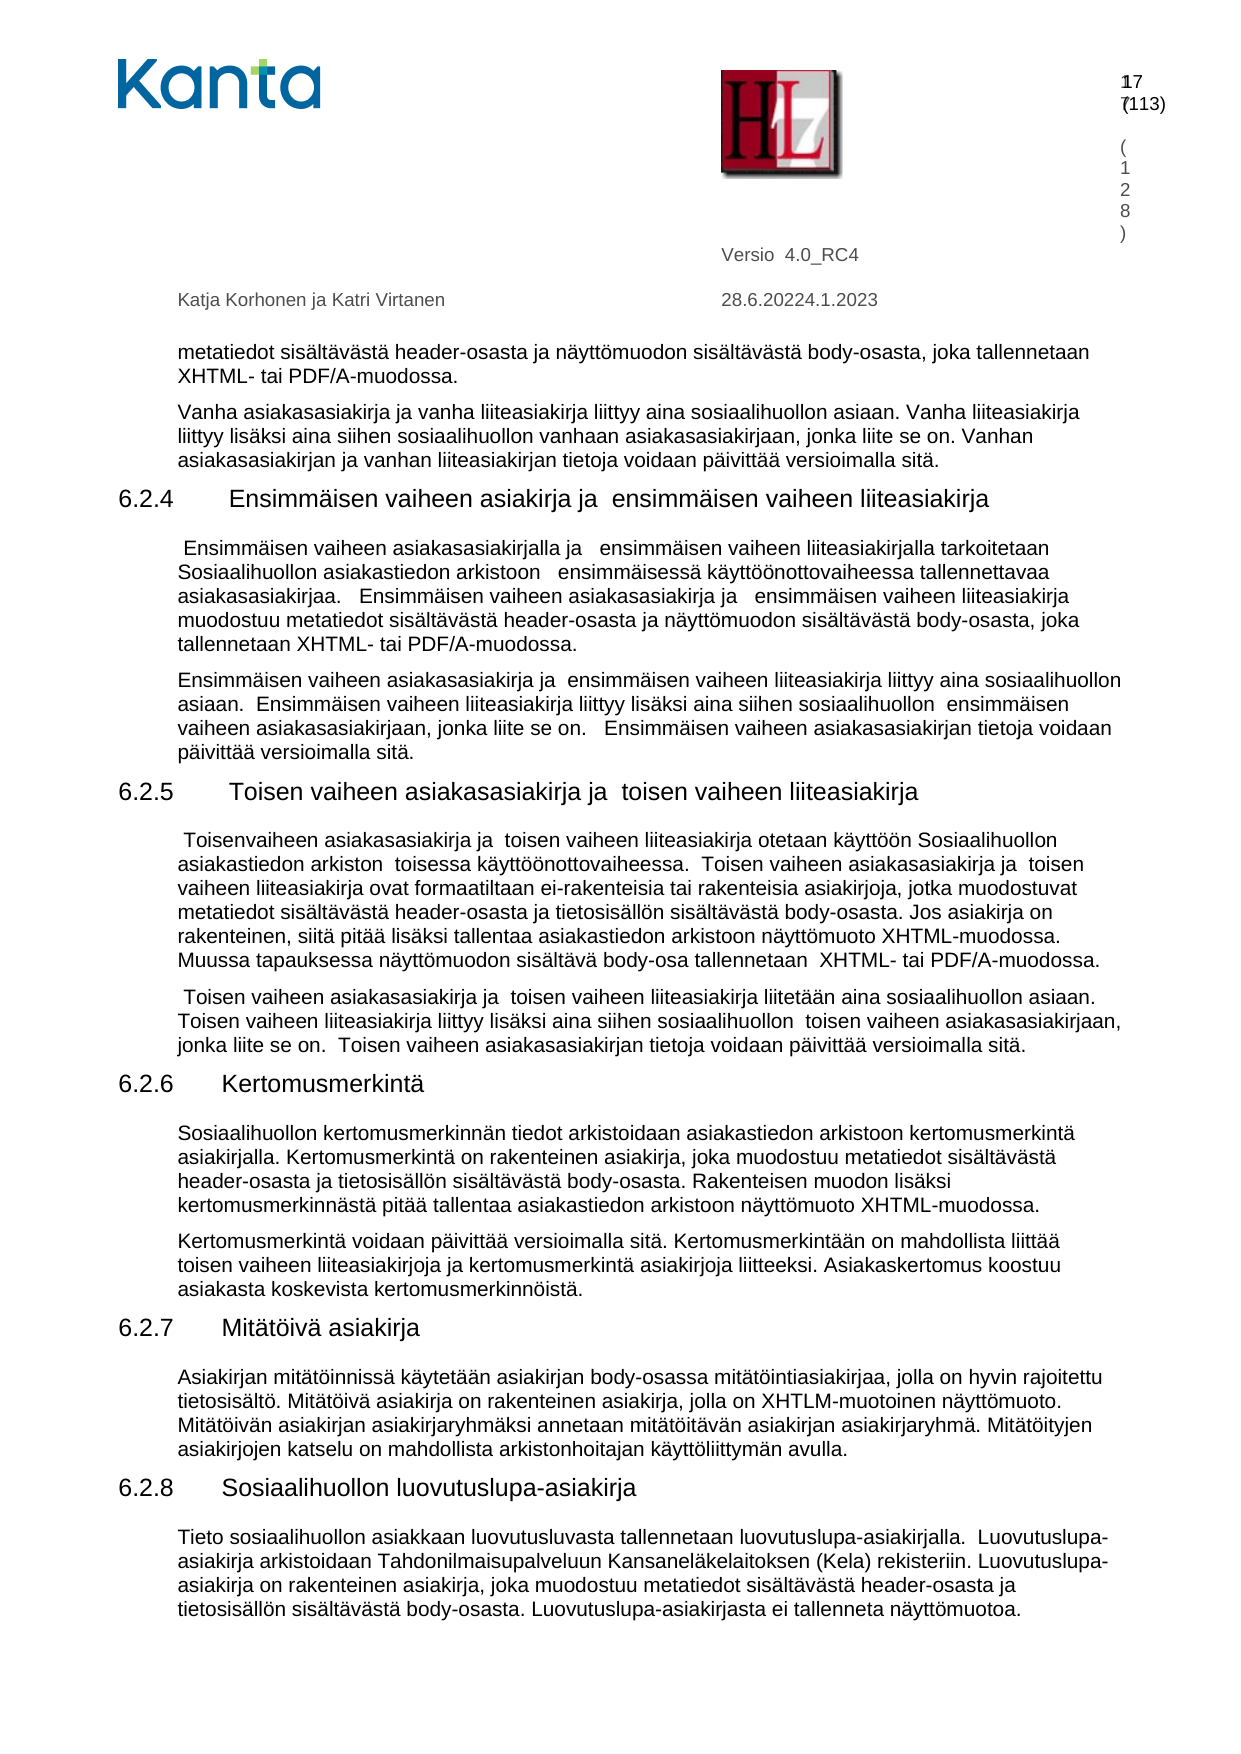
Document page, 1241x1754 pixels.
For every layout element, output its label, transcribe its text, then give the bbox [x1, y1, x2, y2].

text Kertomusmerkintä voidaan päivittää versioimalla sitä. Kertomusmerkintään on mahdollista liittää toisen vaiheen liiteasiakirjoja ja kertomusmerkintä asiakirjoja liitteeksi. Asiakaskertomus koostuu asiakasta koskevista kertomusmerkinnöistä. [177, 1229, 1122, 1301]
text Ensimmäisen vaiheen asiakasasiakirja ja ensimmäisen vaiheen liiteasiakirja liittyy aina sosiaalihuollon asiaan. Ensimmäisen vaiheen liiteasiakirja liittyy lisäksi aina siihen sosiaalihuollon ensimmäisen vaiheen asiakasasiakirjaan, jonka liite se on. Ensimmäisen vaiheen asiakasasiakirjan tietoja voidaan päivittää versioimalla sitä. [177, 668, 1122, 764]
picture [118, 59, 321, 109]
subtitle Sosiaalihuollon luovutuslupa-asiakirja [118, 1473, 1122, 1502]
subtitle Mitätöivä asiakirja [118, 1313, 1122, 1342]
text Toisen vaiheen asiakasasiakirja ja toisen vaiheen liiteasiakirja liitetään aina sosiaalihuollon asiaan. Toisen vaiheen liiteasiakirja liittyy lisäksi aina siihen sosiaalihuollon toisen vaiheen asiakasasiakirjaan, jonka liite se on. Toisen vaiheen asiakasasiakirjan tietoja voidaan päivittää versioimalla sitä. [177, 984, 1122, 1056]
subtitle Kertomusmerkintä [118, 1069, 1122, 1098]
text Toisenvaiheen asiakasasiakirja ja toisen vaiheen liiteasiakirja otetaan käyttöön Sosiaalihuollon asiakastiedon arkiston toisessa käyttöönottovaiheessa. Toisen vaiheen asiakasasiakirja ja toisen vaiheen liiteasiakirja ovat formaatiltaan ei-rakenteisia tai rakenteisia asiakirjoja, jotka muodostuvat metatiedot sisältävästä header-osasta ja tietosisällön sisältävästä body-osasta. Jos asiakirja on rakenteinen, siitä pitää lisäksi tallentaa asiakastiedon arkistoon näyttömuoto XHTML-muodossa. Muussa tapauksessa näyttömuodon sisältävä body-osa tallennetaan XHTML- tai PDF/A-muodossa. [177, 828, 1122, 972]
subtitle Ensimmäisen vaiheen asiakirja ja ensimmäisen vaiheen liiteasiakirja [118, 484, 1122, 513]
picture [721, 70, 844, 179]
text Ensimmäisen vaiheen asiakasasiakirjalla ja ensimmäisen vaiheen liiteasiakirjalla tarkoitetaan Sosiaalihuollon asiakastiedon arkistoon ensimmäisessä käyttöönottovaiheessa tallennettavaa asiakasasiakirjaa. Ensimmäisen vaiheen asiakasasiakirja ja ensimmäisen vaiheen liiteasiakirja muodostuu metatiedot sisältävästä header-osasta ja näyttömuodon sisältävästä body-osasta, joka tallennetaan XHTML- tai PDF/A-muodossa. [177, 536, 1122, 656]
text Vanha asiakasasiakirja ja vanha liiteasiakirja liittyy aina sosiaalihuollon asiaan. Vanha liiteasiakirja liittyy lisäksi aina siihen sosiaalihuollon vanhaan asiakasasiakirjaan, jonka liite se on. Vanhan asiakasasiakirjan ja vanhan liiteasiakirjan tietoja voidaan päivittää versioimalla sitä. [177, 400, 1122, 472]
text Tieto sosiaalihuollon asiakkaan luovutusluvasta tallennetaan luovutuslupa-asiakirjalla. Luovutuslupa-asiakirja arkistoidaan Tahdonilmaisupalveluun Kansaneläkelaitoksen (Kela) rekisteriin. Luovutuslupa-asiakirja on rakenteinen asiakirja, joka muodostuu metatiedot sisältävästä header-osasta ja tietosisällön sisältävästä body-osasta. Luovutuslupa-asiakirjasta ei tallenneta näyttömuotoa. [177, 1525, 1122, 1621]
subtitle Toisen vaiheen asiakasasiakirja ja toisen vaiheen liiteasiakirja [118, 777, 1122, 805]
text Asiakirjan mitätöinnissä käytetään asiakirjan body-osassa mitätöintiasiakirjaa, jolla on hyvin rajoitettu tietosisältö. Mitätöivä asiakirja on rakenteinen asiakirja, jolla on XHTLM-muotoinen näyttömuoto. Mitätöivän asiakirjan asiakirjaryhmäksi annetaan mitätöitävän asiakirjan asiakirjaryhmä. Mitätöityjen asiakirjojen katselu on mahdollista arkistonhoitajan käyttöliittymän avulla. [177, 1365, 1122, 1461]
text Sosiaalihuollon kertomusmerkinnän tiedot arkistoidaan asiakastiedon arkistoon kertomusmerkintä asiakirjalla. Kertomusmerkintä on rakenteinen asiakirja, joka muodostuu metatiedot sisältävästä header-osasta ja tietosisällön sisältävästä body-osasta. Rakenteisen muodon lisäksi kertomusmerkinnästä pitää tallentaa asiakastiedon arkistoon näyttömuoto XHTML-muodossa. [177, 1121, 1122, 1216]
